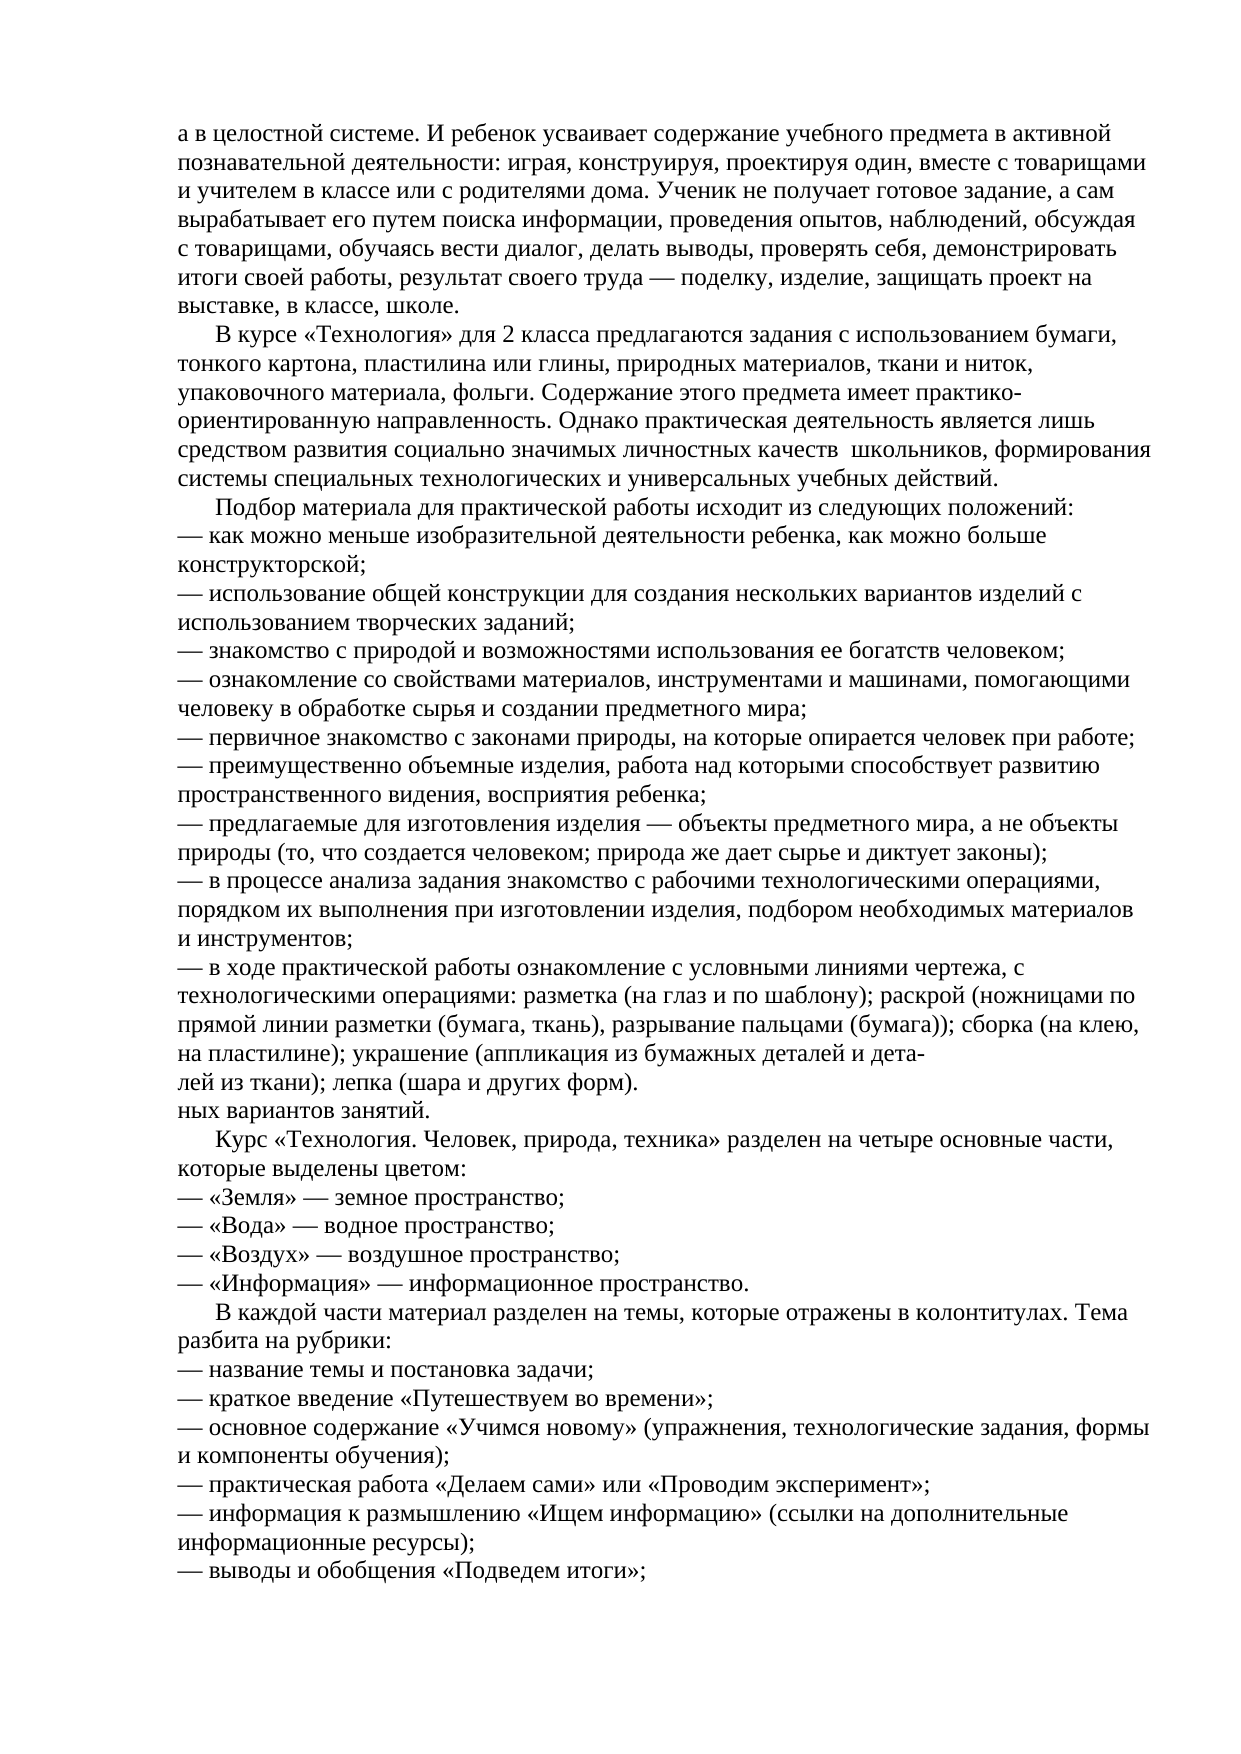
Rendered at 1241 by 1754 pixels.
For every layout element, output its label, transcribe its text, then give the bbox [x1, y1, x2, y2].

text — преимущественно объемные изделия, работа над которыми способствует развитию пространственного видения, восприятия ребенка; [177, 751, 1152, 808]
text ных вариантов занятий. [177, 1096, 1152, 1124]
text — ознакомление со свойствами материалов, инструментами и машинами, помогающими человеку в обработке сырья и создании предметного мира; [177, 664, 1152, 722]
text — информация к размышлению «Ищем информацию» (ссылки на дополнительные информационные ресурсы); [177, 1498, 1152, 1556]
text лей из ткани); лепка (шара и других форм). [177, 1067, 1152, 1096]
text — краткое введение «Путешествуем во времени»; [177, 1383, 1152, 1412]
text а в целостной системе. И ребенок усваивает содержание учебного предмета в активной познавательной деятельности: играя, конструируя, проектируя один, вместе с товарищами и учителем в классе или с родителями дома. Ученик не получает готовое задание, а сам вырабатывает его путем поиска информации, проведения опытов, наблюдений, обсуждая с товарищами, обучаясь вести диалог, делать выводы, проверять себя, демонстрировать итоги своей работы, результат своего труда — поделку, изделие, защищать проект на выставке, в классе, школе. [177, 118, 1152, 319]
text — знакомство с природой и возможностями использования ее богатств человеком; [177, 636, 1152, 664]
text В курсе «Технология» для 2 класса предлагаются задания с использованием бумаги, тонкого картона, пластилина или глины, природных материалов, ткани и ниток, упаковочного материала, фольги. Содержание этого предмета имеет практико-ориентированную направленность. Однако практическая деятельность является лишь средством развития социально значимых личностных качеств школьников, формирования системы специальных технологических и универсальных учебных действий. [177, 319, 1152, 492]
text — «Информация» — информационное пространство. [177, 1268, 1152, 1297]
text — предлагаемые для изготовления изделия — объекты предметного мира, а не объекты природы (то, что создается человеком; природа же дает сырье и диктует законы); [177, 808, 1152, 866]
text — в ходе практической работы ознакомление с условными линиями чертежа, с технологическими операциями: разметка (на глаз и по шаблону); раскрой (ножницами по прямой линии разметки (бумага, ткань), разрывание пальцами (бумага)); сборка (на клею, на пластилине); украшение (аппликация из бумажных деталей и дета- [177, 952, 1152, 1067]
text — практическая работа «Делаем сами» или «Проводим эксперимент»; [177, 1469, 1152, 1498]
text — название темы и постановка задачи; [177, 1354, 1152, 1383]
text — «Вода» — водное пространство; [177, 1211, 1152, 1239]
text — в процессе анализа задания знакомство с рабочими технологическими операциями, порядком их выполнения при изготовлении изделия, подбором необходимых материалов и инструментов; [177, 866, 1152, 952]
text — выводы и обобщения «Подведем итоги»; [177, 1556, 1152, 1584]
text В каждой части материал разделен на темы, которые отражены в колонтитулах. Тема разбита на рубрики: [177, 1297, 1152, 1354]
text — как можно меньше изобразительной деятельности ребенка, как можно больше конструкторской; [177, 521, 1152, 578]
text — «Земля» — земное пространство; [177, 1182, 1152, 1211]
text — первичное знакомство с законами природы, на которые опирается человек при работе; [177, 722, 1152, 751]
text — «Воздух» — воздушное пространство; [177, 1239, 1152, 1268]
text Курс «Технология. Человек, природа, техника» разделен на четыре основные части, которые выделены цветом: [177, 1124, 1152, 1182]
text — основное содержание «Учимся новому» (упражнения, технологические задания, формы и компоненты обучения); [177, 1412, 1152, 1469]
text — использование общей конструкции для создания нескольких вариантов изделий с использованием творческих заданий; [177, 578, 1152, 636]
text Подбор материала для практической работы исходит из следующих положений: [177, 492, 1152, 521]
